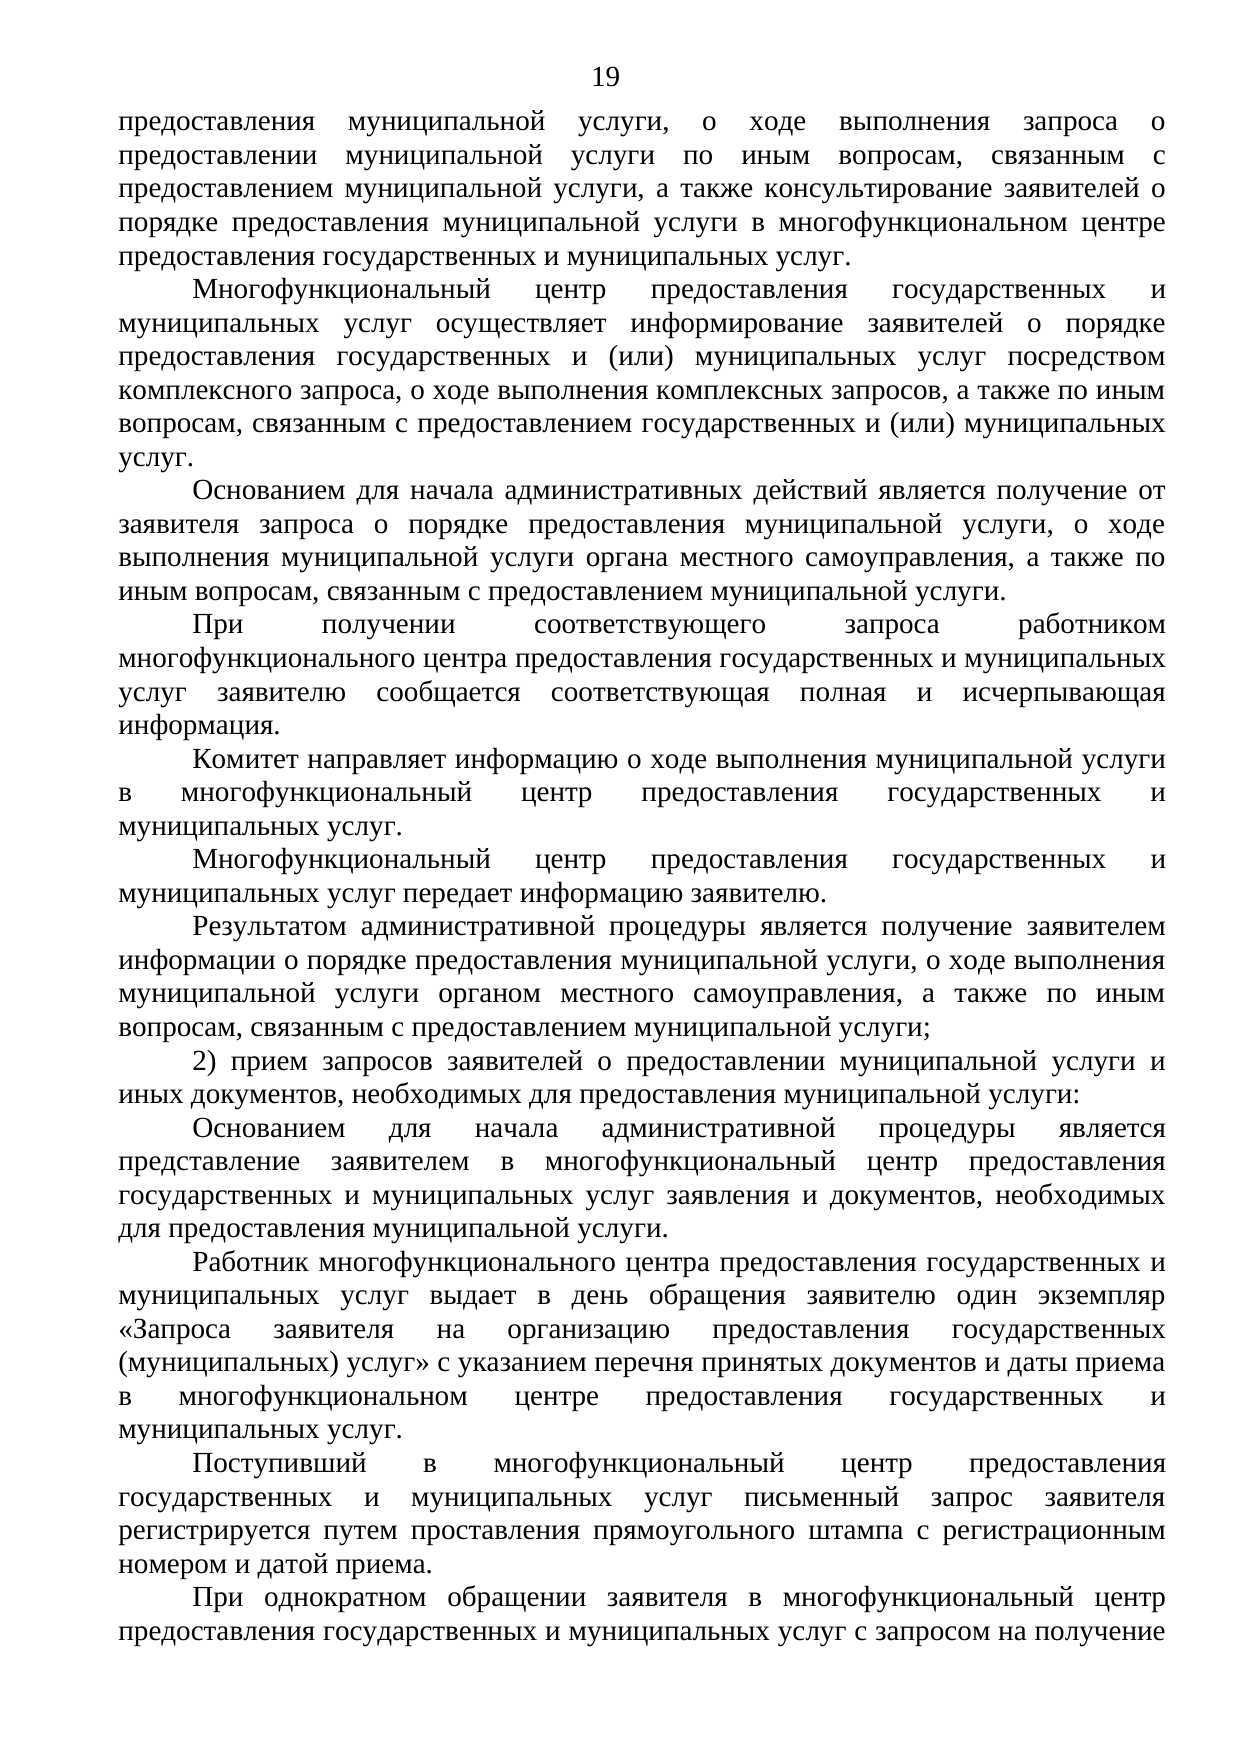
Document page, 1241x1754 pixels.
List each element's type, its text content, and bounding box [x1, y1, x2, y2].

text Поступивший в многофункциональный центр предоставления государственных и муниципальных услуг письменный запрос заявителя регистрируется путем проставления прямоугольного штампа с регистрационным номером и датой приема. [118, 1445, 1167, 1579]
text 2) прием запросов заявителей о предоставлении муниципальной услуги и иных документов, необходимых для предоставления муниципальной услуги: [118, 1043, 1167, 1110]
text Работник многофункционального центра предоставления государственных и муниципальных услуг выдает в день обращения заявителю один экземпляр «Запроса заявителя на организацию предоставления государственных (муниципальных) услуг» с указанием перечня принятых документов и даты приема в многофункциональном центре предоставления государственных и муниципальных услуг. [118, 1244, 1167, 1445]
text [118, 103, 1167, 271]
text Комитет направляет информацию о ходе выполнения муниципальной услуги в многофункциональный центр предоставления государственных и муниципальных услуг. [118, 741, 1167, 841]
text При получении соответствующего запроса работником многофункционального центра предоставления государственных и муниципальных услуг заявителю сообщается соответствующая полная и исчерпывающая информация. [118, 607, 1167, 741]
text Основанием для начала административной процедуры является представление заявителем в многофункциональный центр предоставления государственных и муниципальных услуг заявления и документов, необходимых для предоставления муниципальной услуги. [118, 1110, 1167, 1244]
text Многофункциональный центр предоставления государственных и муниципальных услуг осуществляет информирование заявителей о порядке предоставления государственных и (или) муниципальных услуг посредством комплексного запроса, о ходе выполнения комплексных запросов, а также по иным вопросам, связанным с предоставлением государственных и (или) муниципальных услуг. [118, 271, 1167, 472]
text Многофункциональный центр предоставления государственных и муниципальных услуг передает информацию заявителю. [118, 841, 1167, 908]
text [118, 1579, 1167, 1646]
text Основанием для начала административных действий является получение от заявителя запроса о порядке предоставления муниципальной услуги, о ходе выполнения муниципальной услуги органа местного самоуправления, а также по иным вопросам, связанным с предоставлением муниципальной услуги. [118, 472, 1167, 607]
text Результатом административной процедуры является получение заявителем информации о порядке предоставления муниципальной услуги, о ходе выполнения муниципальной услуги органом местного самоуправления, а также по иным вопросам, связанным с предоставлением муниципальной услуги; [118, 908, 1167, 1043]
